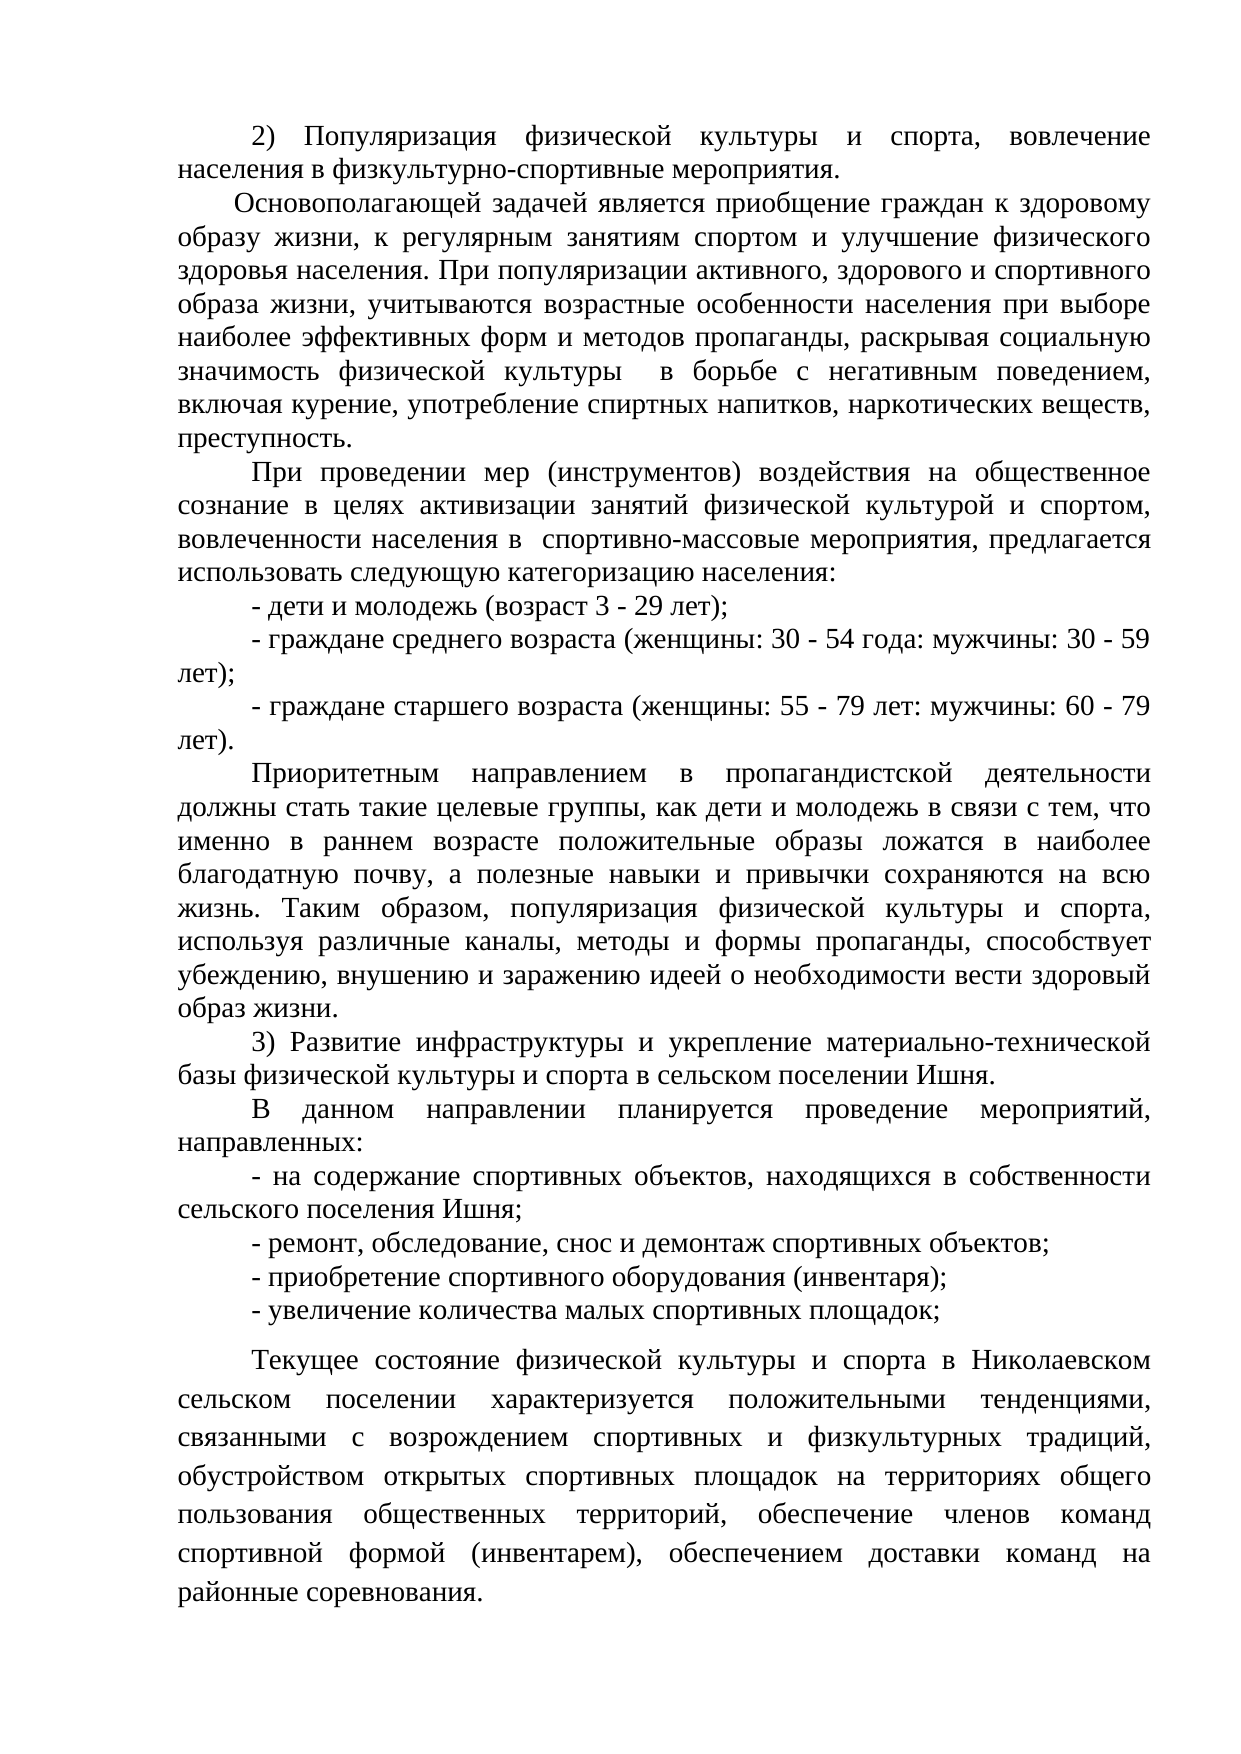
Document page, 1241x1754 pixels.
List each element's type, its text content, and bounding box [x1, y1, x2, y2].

text - граждане среднего возраста (женщины: 30 - 54 года: мужчины: 30 - 59 лет); [177, 621, 1152, 688]
text При проведении мер (инструментов) воздействия на общественное сознание в целях активизации занятий физической культурой и спортом, вовлеченности населения в спортивно-массовые мероприятия, предлагается использовать следующую категоризацию населения: [177, 454, 1152, 588]
text - дети и молодежь (возраст 3 - 29 лет); [177, 588, 1152, 621]
text - на содержание спортивных объектов, находящихся в собственности сельского поселения Ишня; [177, 1158, 1152, 1225]
text - приобретение спортивного оборудования (инвентаря); [177, 1259, 1152, 1292]
text В данном направлении планируется проведение мероприятий, направленных: [177, 1091, 1152, 1158]
text Основополагающей задачей является приобщение граждан к здоровому образу жизни, к регулярным занятиям спортом и улучшение физического здоровья населения. При популяризации активного, здорового и спортивного образа жизни, учитываются возрастные особенности населения при выборе наиболее эффективных форм и методов пропаганды, раскрывая социальную значимость физической культуры в борьбе с негативным поведением, включая курение, употребление спиртных напитков, наркотических веществ, преступность. [177, 185, 1152, 454]
text - ремонт, обследование, снос и демонтаж спортивных объектов; [177, 1225, 1152, 1259]
text - увеличение количества малых спортивных площадок; [177, 1292, 1152, 1326]
text 3) Развитие инфраструктуры и укрепление материально-технической базы физической культуры и спорта в сельском поселении Ишня. [177, 1024, 1152, 1091]
text Приоритетным направлением в пропагандистской деятельности должны стать такие целевые группы, как дети и молодежь в связи с тем, что именно в раннем возрасте положительные образы ложатся в наиболее благодатную почву, а полезные навыки и привычки сохраняются на всю жизнь. Таким образом, популяризация физической культуры и спорта, используя различные каналы, методы и формы пропаганды, способствует убеждению, внушению и заражению идеей о необходимости вести здоровый образ жизни. [177, 756, 1152, 1024]
text Текущее состояние физической культуры и спорта в Николаевском сельском поселении характеризуется положительными тенденциями, связанными с возрождением спортивных и физкультурных традиций, обустройством открытых спортивных площадок на территориях общего пользования общественных территорий, обеспечение членов команд спортивной формой (инвентарем), обеспечением доставки команд на районные соревнования. [177, 1342, 1152, 1607]
text - граждане старшего возраста (женщины: 55 - 79 лет: мужчины: 60 - 79 лет). [177, 688, 1152, 756]
text 2) Популяризация физической культуры и спорта, вовлечение населения в физкультурно-спортивные мероприятия. [177, 118, 1152, 185]
